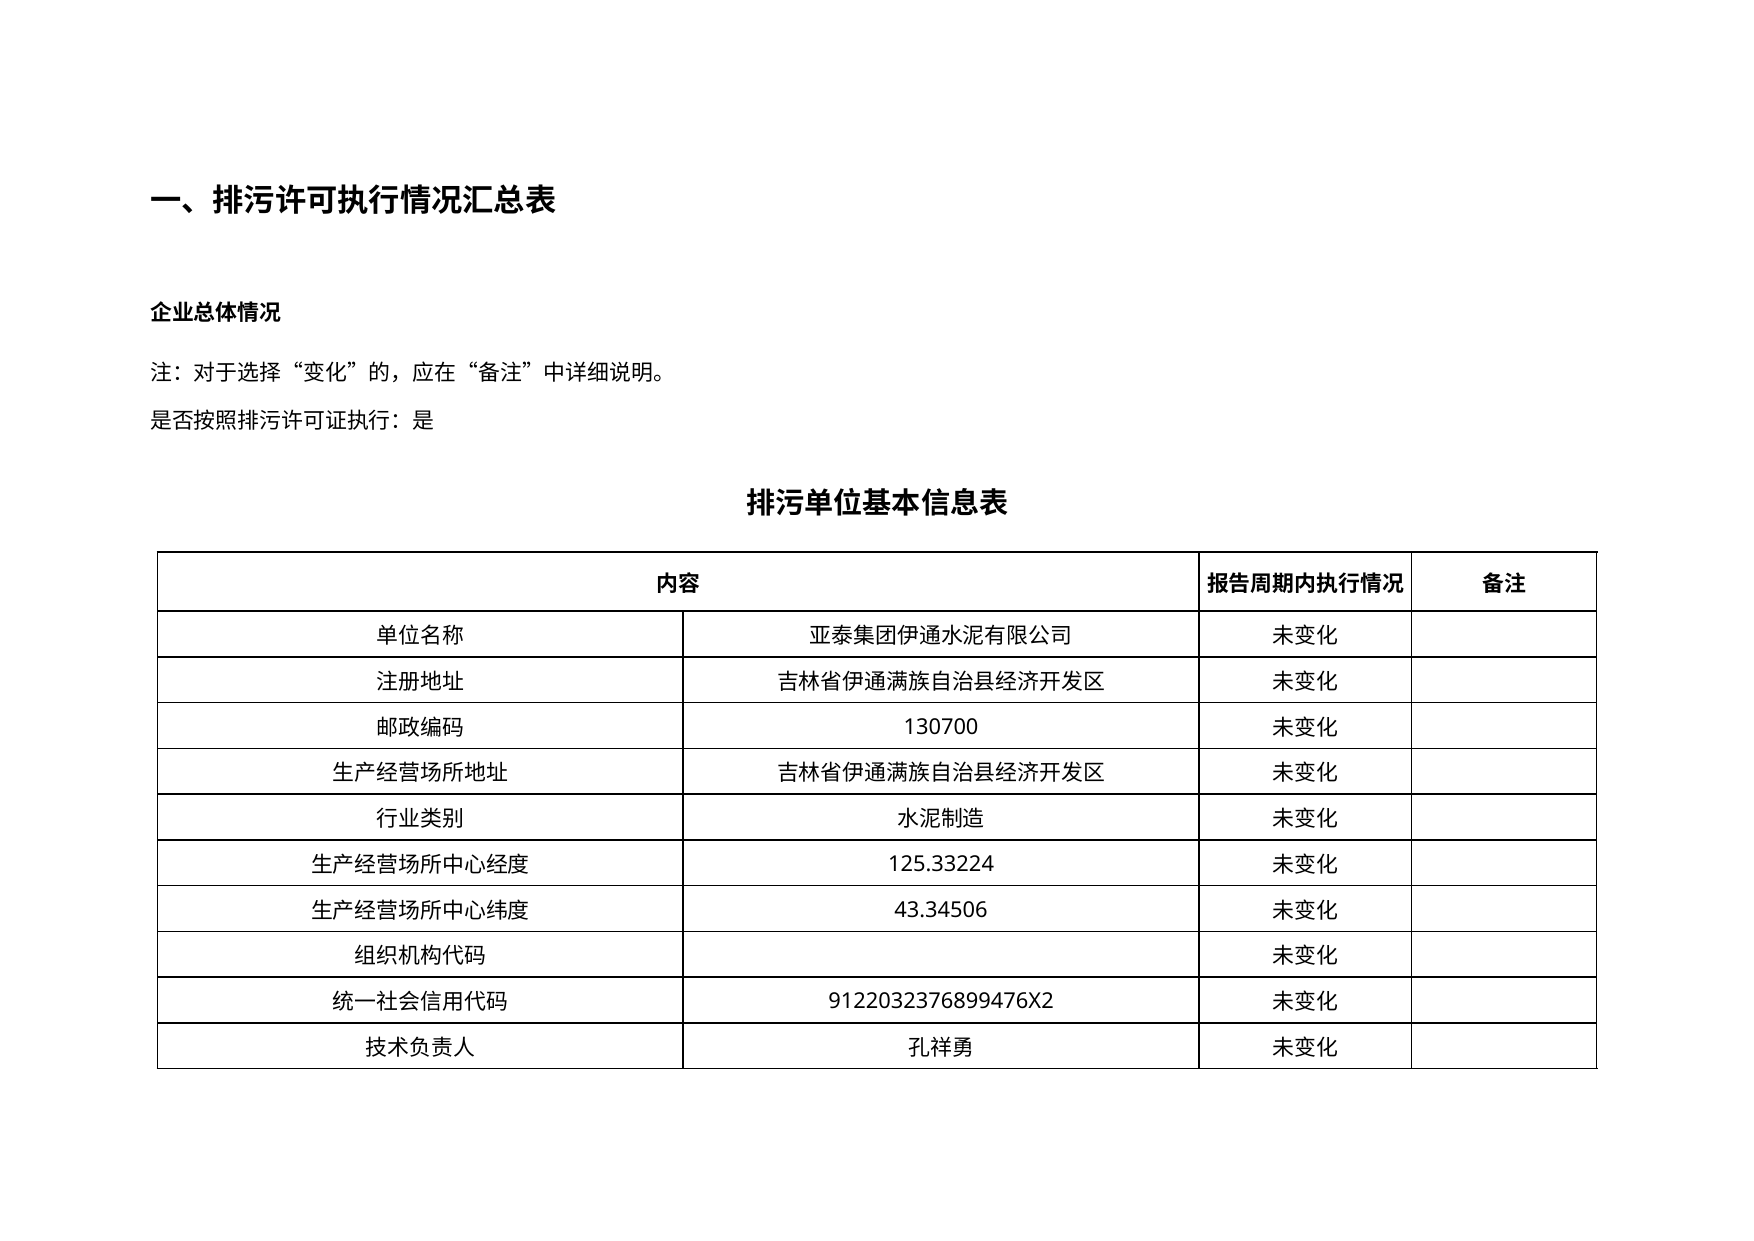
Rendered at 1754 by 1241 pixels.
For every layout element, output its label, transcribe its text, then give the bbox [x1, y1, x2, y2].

table_header 报告周期内执行情况 [1200, 553, 1411, 610]
table_cell 未变化 [1200, 841, 1411, 885]
text 注：对于选择“变化”的，应在“备注”中详细说明。 [150, 355, 1604, 387]
text 是否按照排污许可证执行：是 [150, 403, 1604, 434]
table_cell 43.34506 [684, 886, 1198, 931]
table_cell 生产经营场所中心纬度 [158, 886, 682, 931]
table_cell 未变化 [1200, 703, 1411, 748]
table_cell 邮政编码 [158, 703, 682, 748]
table_cell [1412, 749, 1596, 793]
table_cell 未变化 [1200, 886, 1411, 931]
table_cell [1412, 1024, 1596, 1068]
table_cell 水泥制造 [684, 795, 1198, 839]
table_cell 未变化 [1200, 795, 1411, 839]
table_header 内容 [158, 553, 1198, 610]
table_cell 注册地址 [158, 658, 682, 702]
table_cell 生产经营场所中心经度 [158, 841, 682, 885]
table_cell [1412, 612, 1596, 656]
table_cell 未变化 [1200, 749, 1411, 793]
table_cell [1412, 703, 1596, 748]
table_cell 130700 [684, 703, 1198, 748]
table_cell [1412, 658, 1596, 702]
table_cell 未变化 [1200, 932, 1411, 976]
table_cell 技术负责人 [158, 1024, 682, 1068]
table_cell 未变化 [1200, 978, 1411, 1022]
table_cell [1412, 978, 1596, 1022]
table_cell 生产经营场所地址 [158, 749, 682, 793]
table_cell [1412, 932, 1596, 976]
text 排污单位基本信息表 [150, 479, 1604, 522]
table_cell 单位名称 [158, 612, 682, 656]
table_cell 统一社会信用代码 [158, 978, 682, 1022]
table_cell 孔祥勇 [684, 1024, 1198, 1068]
table_cell 9122032376899476X2 [684, 978, 1198, 1022]
table_cell 未变化 [1200, 1024, 1411, 1068]
table_cell [1412, 841, 1596, 885]
subtitle 一、排污许可执行情况汇总表 [150, 175, 1604, 220]
table_cell 未变化 [1200, 658, 1411, 702]
text 企业总体情况 [150, 294, 1604, 326]
table_header 备注 [1412, 553, 1596, 610]
table_cell [1412, 886, 1596, 931]
table_cell 组织机构代码 [158, 932, 682, 976]
table_cell 吉林省伊通满族自治县经济开发区 [684, 658, 1198, 702]
table_cell 亚泰集团伊通水泥有限公司 [684, 612, 1198, 656]
table_cell 行业类别 [158, 795, 682, 839]
table_cell 未变化 [1200, 612, 1411, 656]
table_cell 吉林省伊通满族自治县经济开发区 [684, 749, 1198, 793]
table_cell [684, 932, 1198, 976]
table_cell 125.33224 [684, 841, 1198, 885]
table_cell [1412, 795, 1596, 839]
